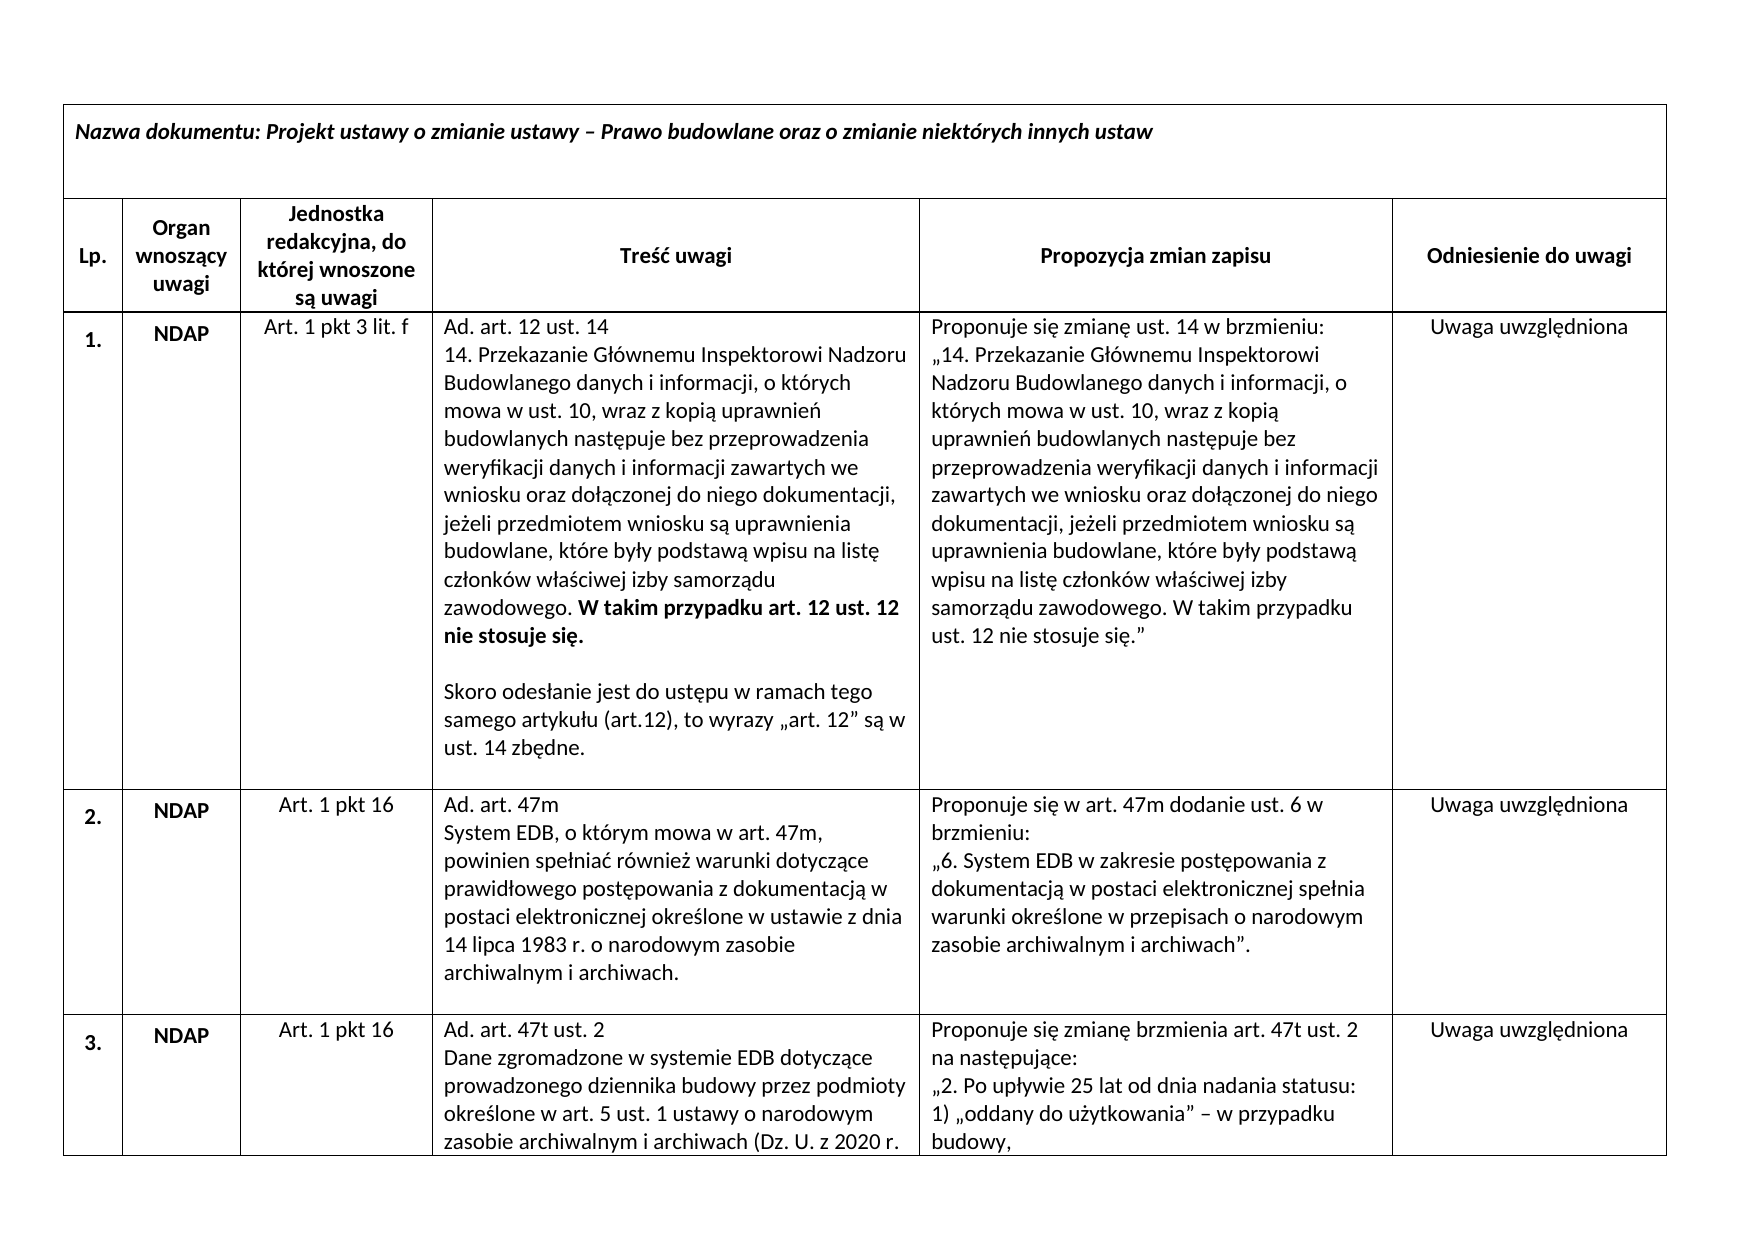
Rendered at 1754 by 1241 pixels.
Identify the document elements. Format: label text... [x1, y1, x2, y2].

table_cell 1. [64, 313, 122, 789]
table_cell Proponuje się zmianę ust. 14 w brzmieniu: „14. Przekazanie Głównemu Inspektorowi Nadzoru Budowlanego danych i informacji, o których mowa w ust. 10, wraz z kopią uprawnień budowlanych następuje bez przeprowadzenia weryfikacji danych i informacji zawartych we wniosku oraz dołączonej do niego dokumentacji, jeżeli przedmiotem wniosku są uprawnienia budowlane, które były podstawą wpisu na listę członków właściwej izby samorządu zawodowego. W takim przypadku ust. 12 nie stosuje się.” [920, 313, 1392, 789]
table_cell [920, 1015, 1392, 1155]
table_cell Lp. [64, 199, 122, 311]
table_cell Uwaga uwzględniona [1393, 313, 1666, 789]
table_cell Art. 1 pkt 3 lit. f [241, 313, 432, 789]
table_cell Jednostka redakcyjna, do której wnoszone są uwagi [241, 199, 432, 311]
table_cell NDAP [123, 790, 240, 1014]
table_cell Uwaga uwzględniona [1393, 790, 1666, 1014]
table_cell Art. 1 pkt 16 [241, 1015, 432, 1155]
table_cell NDAP [123, 313, 240, 789]
table_cell Uwaga uwzględniona [1393, 1015, 1666, 1155]
table_cell Propozycja zmian zapisu [920, 199, 1392, 311]
table_cell Treść uwagi [433, 199, 919, 311]
table_cell 3. [64, 1015, 122, 1155]
table_header Nazwa dokumentu: Projekt ustawy o zmianie ustawy – Prawo budowlane oraz o zmianie niektórych innych ustaw [64, 105, 1666, 198]
table_cell NDAP [123, 1015, 240, 1155]
table_cell Organ wnoszący uwagi [123, 199, 240, 311]
table_cell Ad. art. 12 ust. 14 14. Przekazanie Głównemu Inspektorowi Nadzoru Budowlanego danych i informacji, o których mowa w ust. 10, wraz z kopią uprawnień budowlanych następuje bez przeprowadzenia weryfikacji danych i informacji zawartych we wniosku oraz dołączonej do niego dokumentacji, jeżeli przedmiotem wniosku są uprawnienia budowlane, które były podstawą wpisu na listę członków właściwej izby samorządu zawodowego. W takim przypadku art. 12 ust. 12 nie stosuje się. Skoro odesłanie jest do ustępu w ramach tego samego artykułu (art.12), to wyrazy „art. 12” są w ust. 14 zbędne. [433, 313, 919, 789]
table_cell 2. [64, 790, 122, 1014]
table_cell Art. 1 pkt 16 [241, 790, 432, 1014]
table_cell Ad. art. 47m System EDB, o którym mowa w art. 47m, powinien spełniać również warunki dotyczące prawidłowego postępowania z dokumentacją w postaci elektronicznej określone w ustawie z dnia 14 lipca 1983 r. o narodowym zasobie archiwalnym i archiwach. [433, 790, 919, 1014]
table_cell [433, 1015, 919, 1155]
table_cell Proponuje się w art. 47m dodanie ust. 6 w brzmieniu: „6. System EDB w zakresie postępowania z dokumentacją w postaci elektronicznej spełnia warunki określone w przepisach o narodowym zasobie archiwalnym i archiwach”. [920, 790, 1392, 1014]
table_cell Odniesienie do uwagi [1393, 199, 1666, 311]
